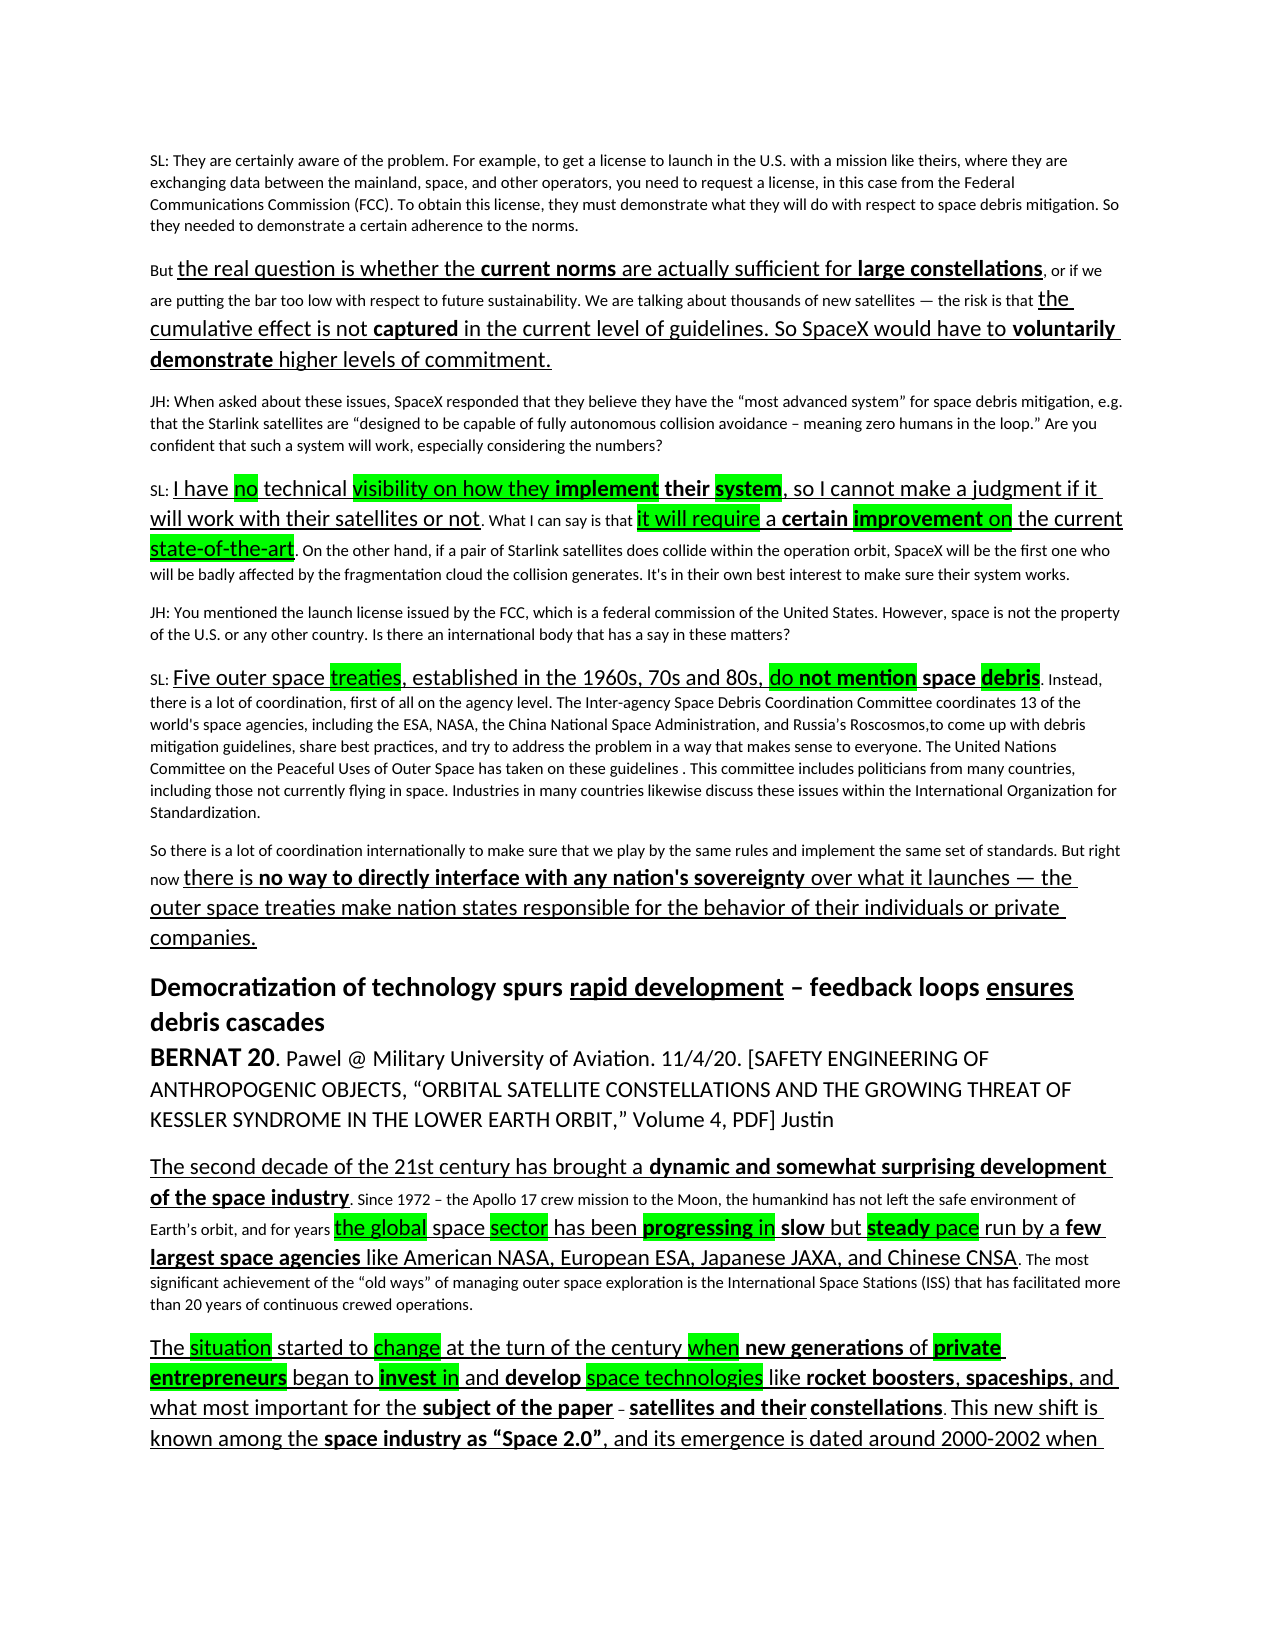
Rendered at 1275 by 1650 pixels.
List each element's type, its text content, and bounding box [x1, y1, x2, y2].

text SL: Five outer space treaties, established in the 1960s, 70s and 80s, do not mention space debris. Instead, there is a lot of coordination, first of all on the agency level. The Inter-agency Space Debris Coordination Committee coordinates 13 of the world's space agencies, including the ESA, NASA, the China National Space Administration, and Russia’s Roscosmos,to come up with debris mitigation guidelines, share best practices, and try to address the problem in a way that makes sense to everyone. The United Nations Committee on the Peaceful Uses of Outer Space has taken on these guidelines . This committee includes politicians from many countries, including those not currently flying in space. Industries in many countries likewise discuss these issues within the International Organization for Standardization. [150, 663, 1125, 822]
text So there is a lot of coordination internationally to make sure that we play by the same rules and implement the same set of standards. But right now there is no way to directly interface with any nation's sovereignty over what it launches — the outer space treaties make nation states responsible for the behavior of their individuals or private companies. [150, 840, 1125, 951]
text SL: I have no technical visibility on how they implement their system, so I cannot make a judgment if it will work with their satellites or not. What I can say is that it will require a certain improvement on the current state-of-the-art. On the other hand, if a pair of Starlink satellites does collide within the operation orbit, SpaceX will be the first one who will be badly affected by the fragmentation cloud the collision generates. It's in their own best interest to make sure their system works. [150, 474, 1125, 584]
text But the real question is whether the current norms are actually sufficient for large constellations, or if we are putting the bar too low with respect to future sustainability. We are talking about thousands of new satellites — the risk is that the cumulative effect is not captured in the current level of guidelines. So SpaceX would have to voluntarily demonstrate higher levels of commitment. [150, 254, 1125, 373]
text SL: They are certainly aware of the problem. For example, to get a license to launch in the U.S. with a mission like theirs, where they are exchanging data between the mainland, space, and other operators, you need to request a license, in this case from the Federal Communications Commission (FCC). To obtain this license, they must demonstrate what they will do with respect to space debris mitigation. So they needed to demonstrate a certain adherence to the norms. [150, 150, 1125, 236]
text BERNAT 20. Pawel @ Military University of Aviation. 11/4/20. [SAFETY ENGINEERING OF ANTHROPOGENIC OBJECTS, “ORBITAL SATELLITE CONSTELLATIONS AND THE GROWING THREAT OF KESSLER SYNDROME IN THE LOWER EARTH ORBIT,” Volume 4, PDF] Justin [150, 1040, 1125, 1134]
subtitle Democratization of technology spurs rapid development – feedback loops ensures debris cascades [150, 970, 1125, 1038]
text The second decade of the 21st century has brought a dynamic and somewhat surprising development of the space industry. Since 1972 – the Apollo 17 crew mission to the Moon, the humankind has not left the safe environment of Earth’s orbit, and for years the global space sector has been progressing in slow but steady pace run by a few largest space agencies like American NASA, European ESA, Japanese JAXA, and Chinese CNSA. The most significant achievement of the “old ways” of managing outer space exploration is the International Space Stations (ISS) that has facilitated more than 20 years of continuous crewed operations. [150, 1152, 1125, 1315]
text JH: You mentioned the launch license issued by the FCC, which is a federal commission of the United States. However, space is not the property of the U.S. or any other country. Is there an international body that has a say in these matters? [150, 602, 1125, 645]
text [150, 1333, 1125, 1452]
text JH: When asked about these issues, SpaceX responded that they believe they have the “most advanced system” for space debris mitigation, e.g. that the Starlink satellites are “designed to be capable of fully autonomous collision avoidance – meaning zero humans in the loop.” Are you confident that such a system will work, especially considering the numbers? [150, 392, 1125, 456]
